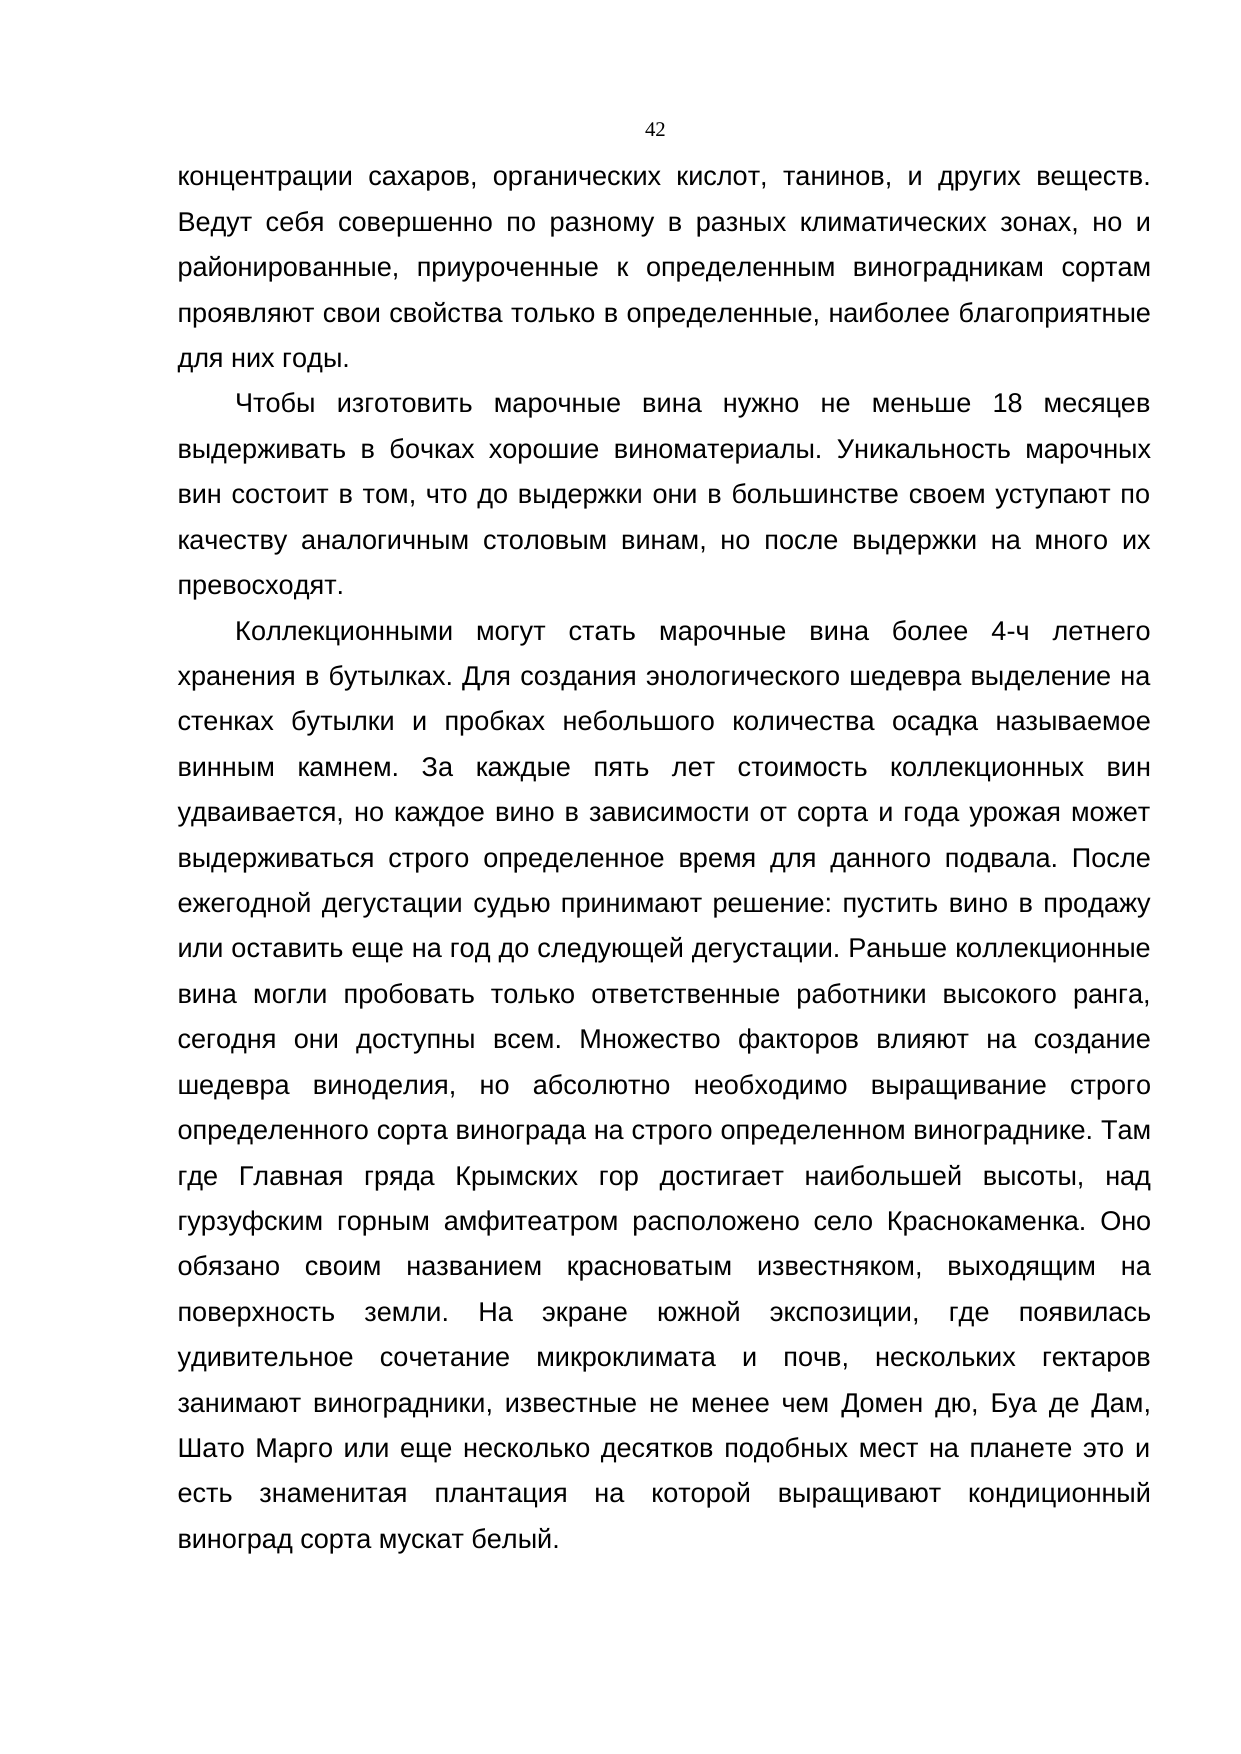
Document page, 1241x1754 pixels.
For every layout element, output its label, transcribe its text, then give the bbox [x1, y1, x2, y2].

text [177, 161, 1152, 373]
text Чтобы изготовить марочные вина нужно не меньше 18 месяцев выдерживать в бочках хорошие виноматериалы. Уникальность марочных вин состоит в том, что до выдержки они в большинстве своем уступают по качеству аналогичным столовым винам, но после выдержки на много их превосходят. [177, 388, 1152, 600]
text Коллекционными могут стать марочные вина более 4-ч летнего хранения в бутылках. Для создания энологического шедевра выделение на стенках бутылки и пробках небольшого количества осадка называемое винным камнем. За каждые пять лет стоимость коллекционных вин удваивается, но каждое вино в зависимости от сорта и года урожая может выдерживаться строго определенное время для данного подвала. После ежегодной дегустации судью принимают решение: пустить вино в продажу или оставить еще на год до следующей дегустации. Раньше коллекционные вина могли пробовать только ответственные работники высокого ранга, сегодня они доступны всем. Множество факторов влияют на создание шедевра виноделия, но абсолютно необходимо выращивание строго определенного сорта винограда на строго определенном винограднике. Там где Главная гряда Крымских гор достигает наибольшей высоты, над гурзуфским горным амфитеатром расположено село Краснокаменка. Оно обязано своим названием красноватым известняком, выходящим на поверхность земли. На экране южной экспозиции, где появилась удивительное сочетание микроклимата и почв, нескольких гектаров занимают виноградники, известные не менее чем Домен дю, Буа де Дам, Шато Марго или еще несколько десятков подобных мест на планете это и есть знаменитая плантация на которой выращивают кондиционный виноград сорта мускат белый. [177, 615, 1152, 1554]
